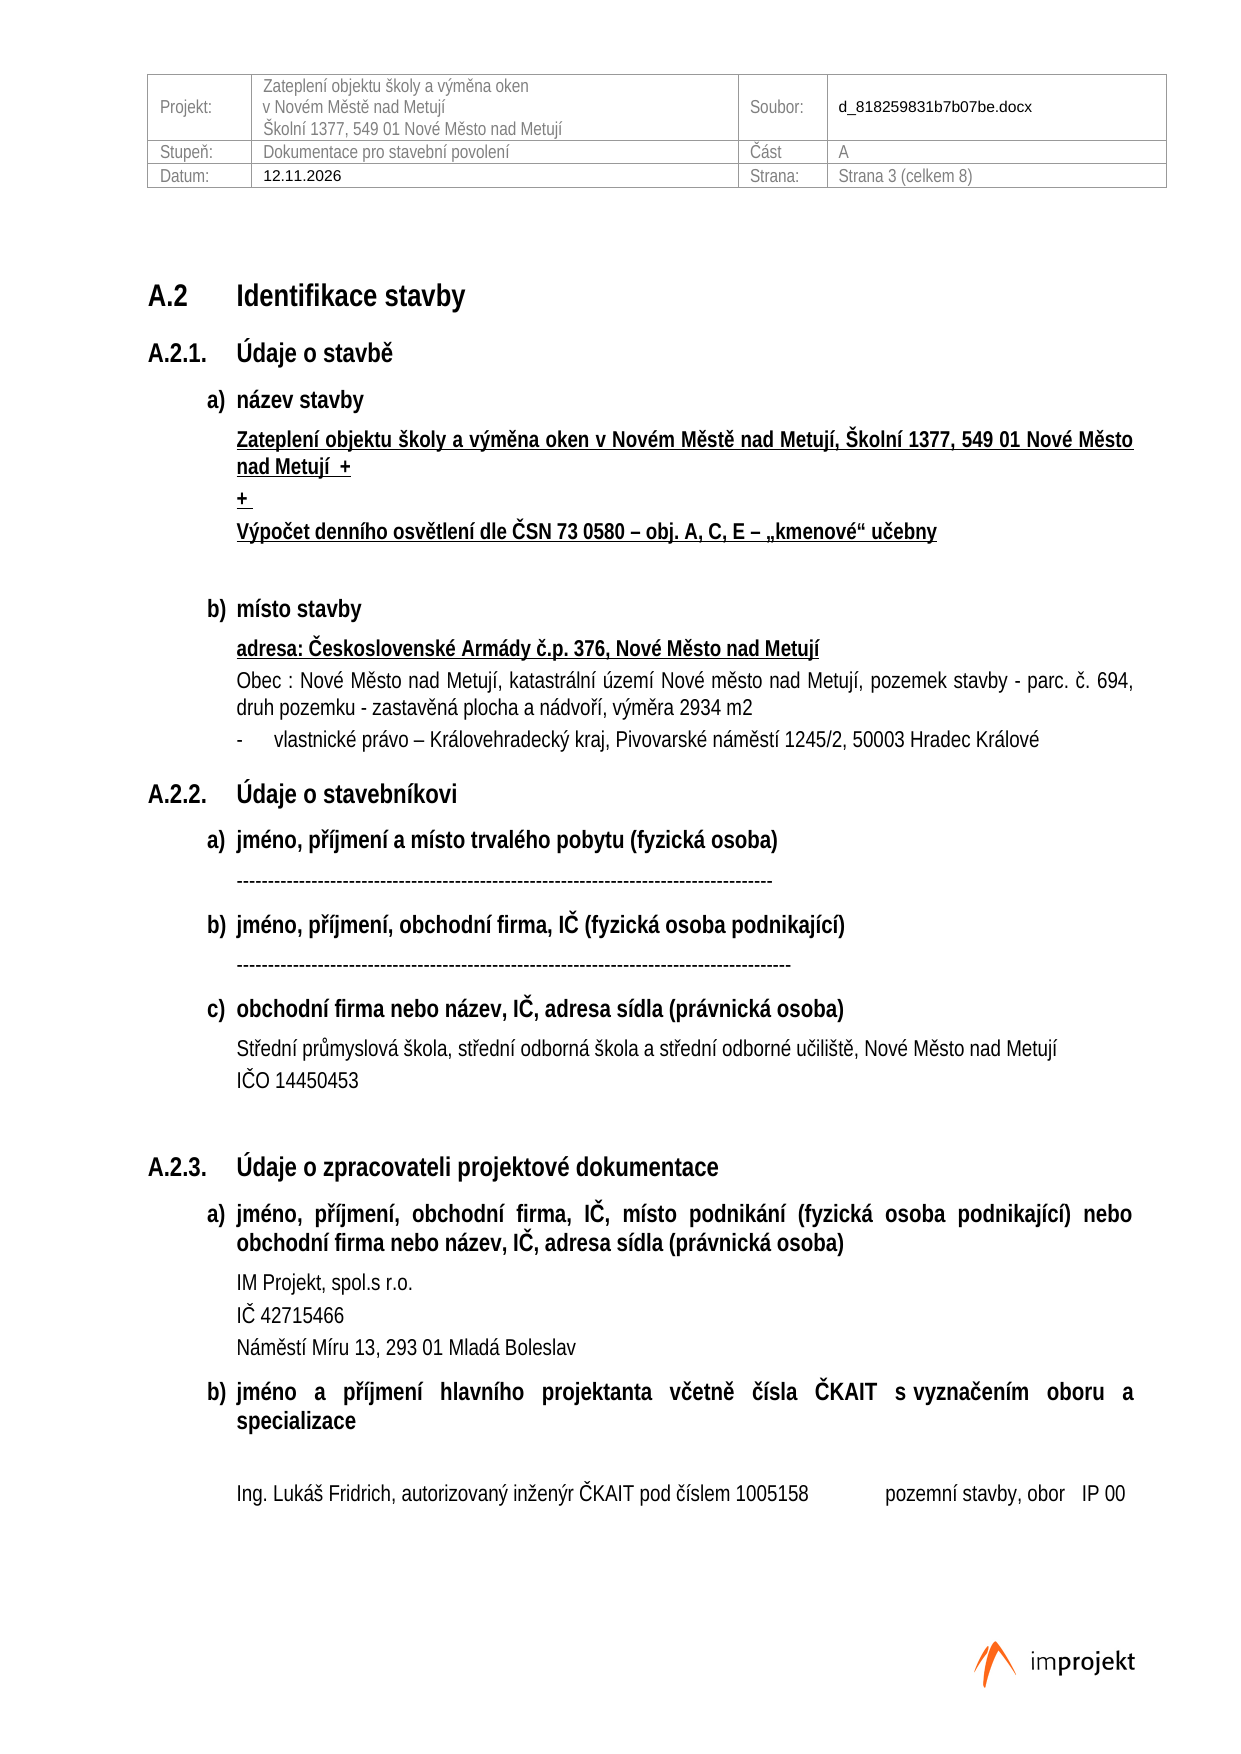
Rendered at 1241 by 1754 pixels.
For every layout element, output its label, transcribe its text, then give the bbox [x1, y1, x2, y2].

text Střední průmyslová škola, střední odborná škola a střední odborné učiliště, Nové Město nad Metují [236, 1035, 1134, 1061]
text Výpočet denního osvětlení dle ČSN 73 0580 – obj. A, C, E – „kmenové“ učebny [236, 518, 1134, 544]
text ----------------------------------------------------------------------------------------- [236, 951, 1134, 977]
subtitle Údaje o stavbě [148, 338, 1134, 369]
text IČO 14450453 [236, 1067, 1134, 1094]
subtitle název stavby [148, 385, 1134, 414]
text Náměstí Míru 13, 293 01 Mladá Boleslav [236, 1334, 1134, 1361]
text adresa: Československé Armády č.p. 376, Nové Město nad Metují [236, 635, 1134, 661]
subtitle Identifikace stavby [148, 277, 1134, 313]
subtitle jméno, příjmení, obchodní firma, IČ (fyzická osoba podnikající) [148, 909, 1134, 938]
text Zateplení objektu školy a výměna oken v Novém Městě nad Metují, Školní 1377, 549 01 Nové Město nad Metují + [236, 450, 1134, 479]
subtitle jméno, příjmení, obchodní firma, IČ, místo podnikání (fyzická osoba podnikající) nebo obchodní firma nebo název, IČ, adresa sídla (právnická osoba) [207, 1199, 1134, 1256]
text + [236, 485, 1134, 512]
text Ing. Lukáš Fridrich, autorizovaný inženýr ČKAIT pod číslem 1005158 pozemní stavby, obor I IP 00 [236, 1479, 1134, 1506]
picture [972, 1639, 1137, 1689]
subtitle Údaje o stavebníkovi [148, 778, 1134, 809]
text IČ [236, 1302, 1134, 1328]
text Obec : Nové Město nad Metují, katastrální území Nové město nad Metují, pozemek stavby - parc. č. 694, druh pozemku - zastavěná plocha a nádvoří, výměra 2934 m2 [236, 667, 1134, 720]
subtitle obchodní firma nebo název, IČ, adresa sídla (právnická osoba) [148, 994, 1134, 1022]
text -------------------------------------------------------------------------------------- [236, 867, 1134, 893]
text IM Projekt, spol.s r.o. [236, 1269, 1134, 1295]
text Zateplení objektu školy a výměna oken v Novém Městě nad Metují, Školní 1377, 549 01 Nové Město nad Metují + [236, 426, 1134, 449]
subtitle jméno, příjmení a místo trvalého pobytu (fyzická osoba) [148, 825, 1134, 854]
subtitle jméno a příjmení hlavního projektanta včetně čísla ČKAIT s vyznačením oboru a specializace [207, 1377, 1134, 1434]
list vlastnické právo – Královehradecký kraj, Pivovarské náměstí 1245/2, 50003 Hradec Králové [236, 726, 1134, 753]
subtitle místo stavby [148, 594, 1134, 622]
subtitle Údaje o zpracovateli projektové dokumentace [148, 1151, 1134, 1182]
